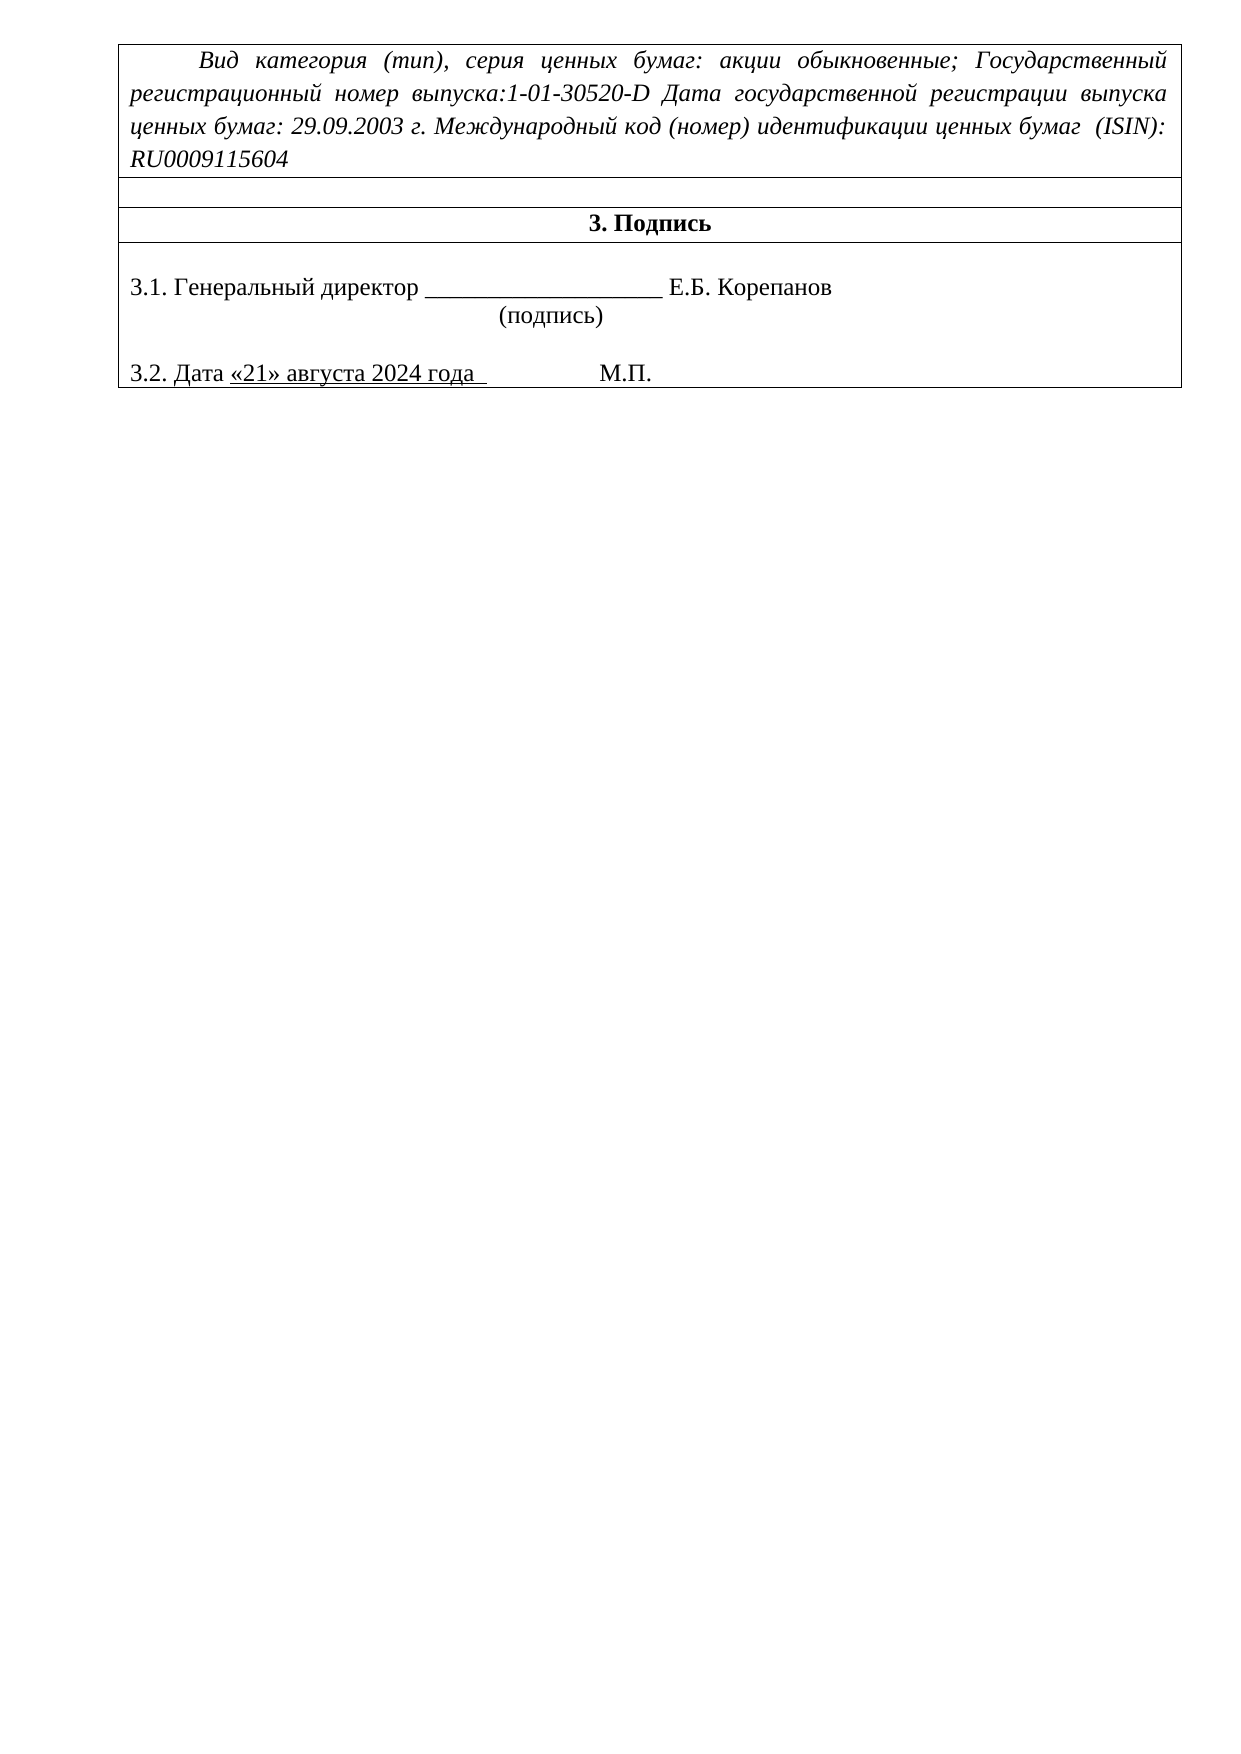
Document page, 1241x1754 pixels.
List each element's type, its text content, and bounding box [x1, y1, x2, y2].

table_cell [119, 45, 1181, 177]
table_cell 3. Подпись [119, 208, 1181, 242]
table_cell [119, 178, 1181, 207]
table_cell 3.1. Генеральный директор ___________________ Е.Б. Корепанов (подпись) 3.2. Дата «21» августа 2024 года М.П. [119, 243, 1181, 387]
